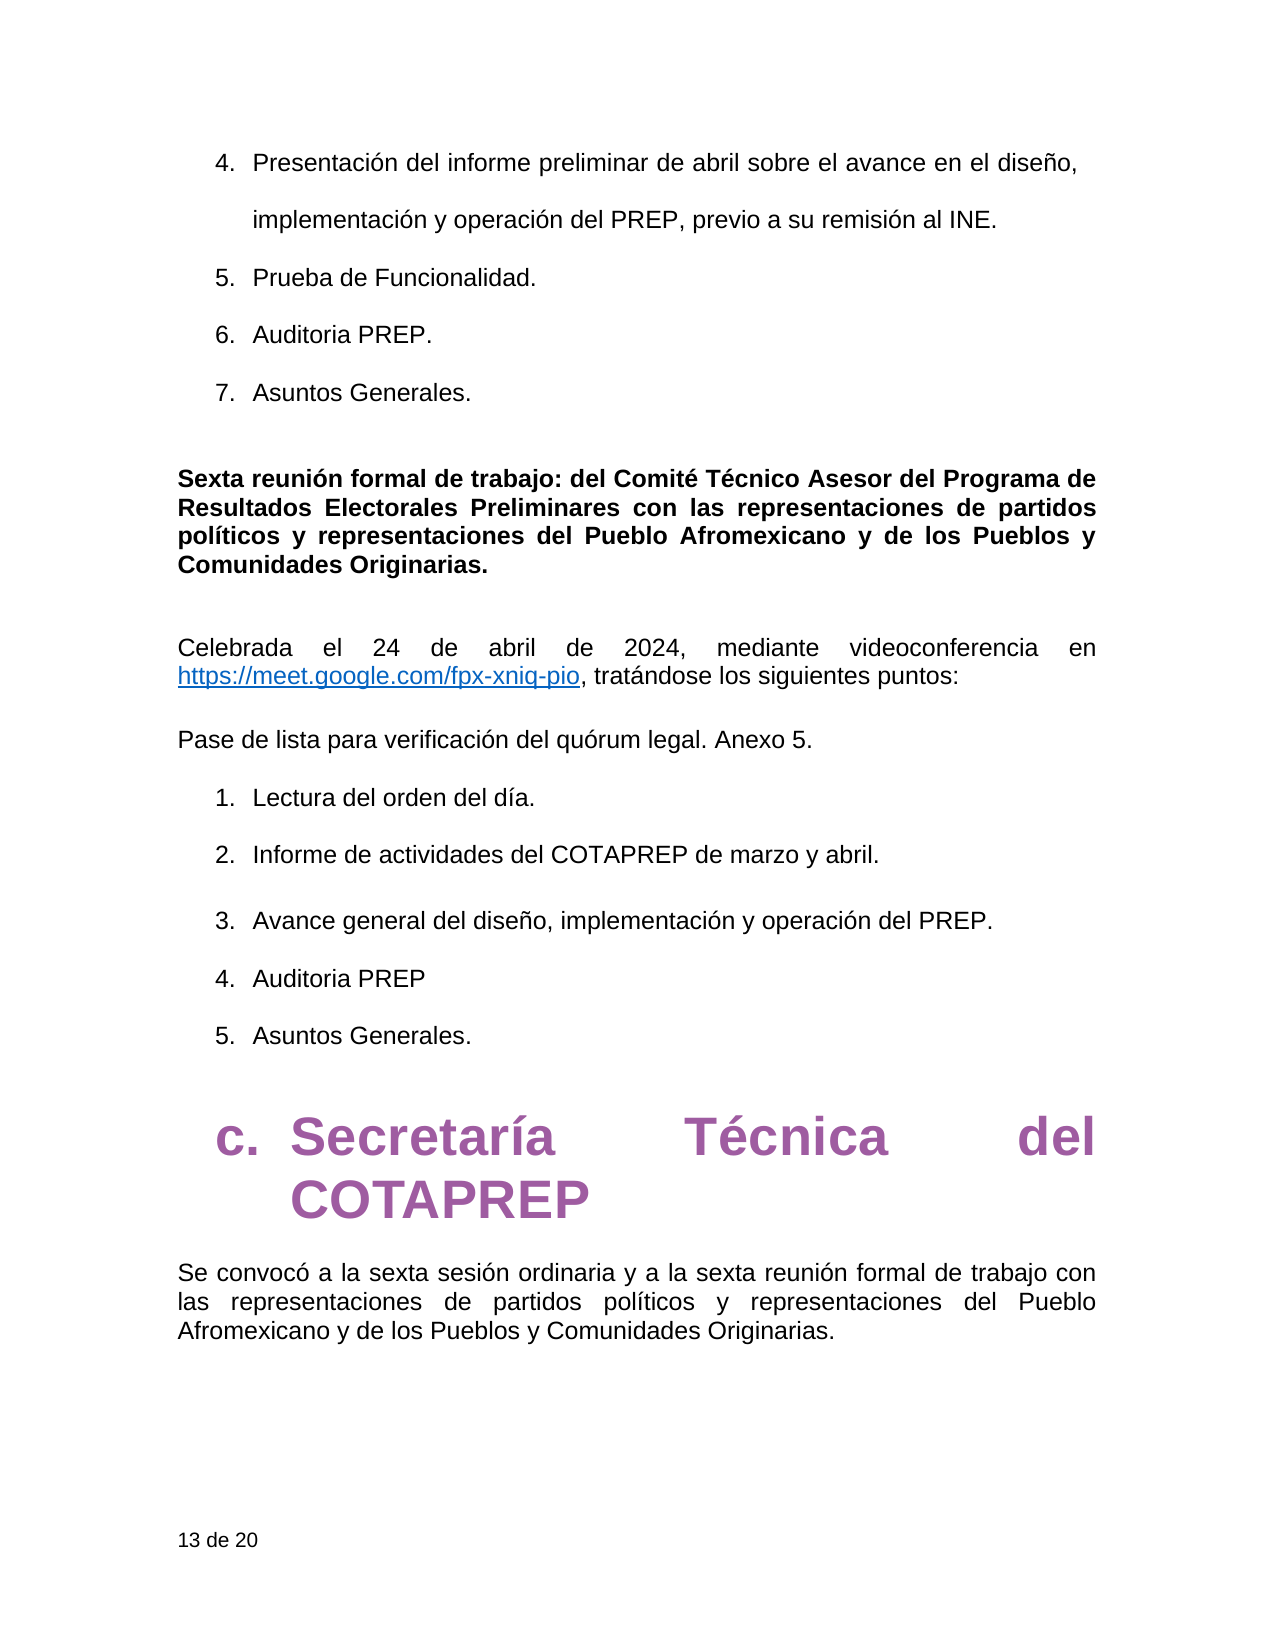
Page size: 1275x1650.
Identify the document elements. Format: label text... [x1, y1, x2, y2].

list Asuntos Generales. [215, 1021, 1098, 1050]
text Se convocó a la sexta sesión ordinaria y a la sexta reunión formal de trabajo con las representaciones de partidos políticos y representaciones del Pueblo Afromexicano y de los Pueblos y Comunidades Originarias. [177, 1258, 1098, 1344]
text Sexta reunión formal de trabajo: del Comité Técnico Asesor del Programa de Resultados Electorales Preliminares con las representaciones de partidos políticos y representaciones del Pueblo Afromexicano y de los Pueblos y Comunidades Originarias. [177, 464, 1098, 579]
list Auditoria PREP [215, 964, 1098, 992]
list Prueba de Funcionalidad. [215, 263, 1079, 291]
list Avance general del diseño, implementación y operación del PREP. [215, 906, 1098, 935]
text Pase de lista para verificación del quórum legal. Anexo 5. [177, 725, 1098, 754]
list Presentación del informe preliminar de abril sobre el avance en el diseño, implementación y operación del PREP, previo a su remisión al INE. [215, 148, 1079, 234]
list Lectura del orden del día. [215, 783, 1098, 811]
list Secretaría Técnica del COTAPREP [215, 1105, 1098, 1229]
list Informe de actividades del COTAPREP de marzo y abril. [215, 840, 1098, 869]
list Auditoria PREP. [215, 320, 1098, 349]
list Asuntos Generales. [215, 378, 1079, 406]
text Celebrada el 24 de abril de 2024, mediante videoconferencia en https://meet.google.com/fpx-xniq-pio, tratándose los siguientes puntos: [177, 633, 1098, 690]
